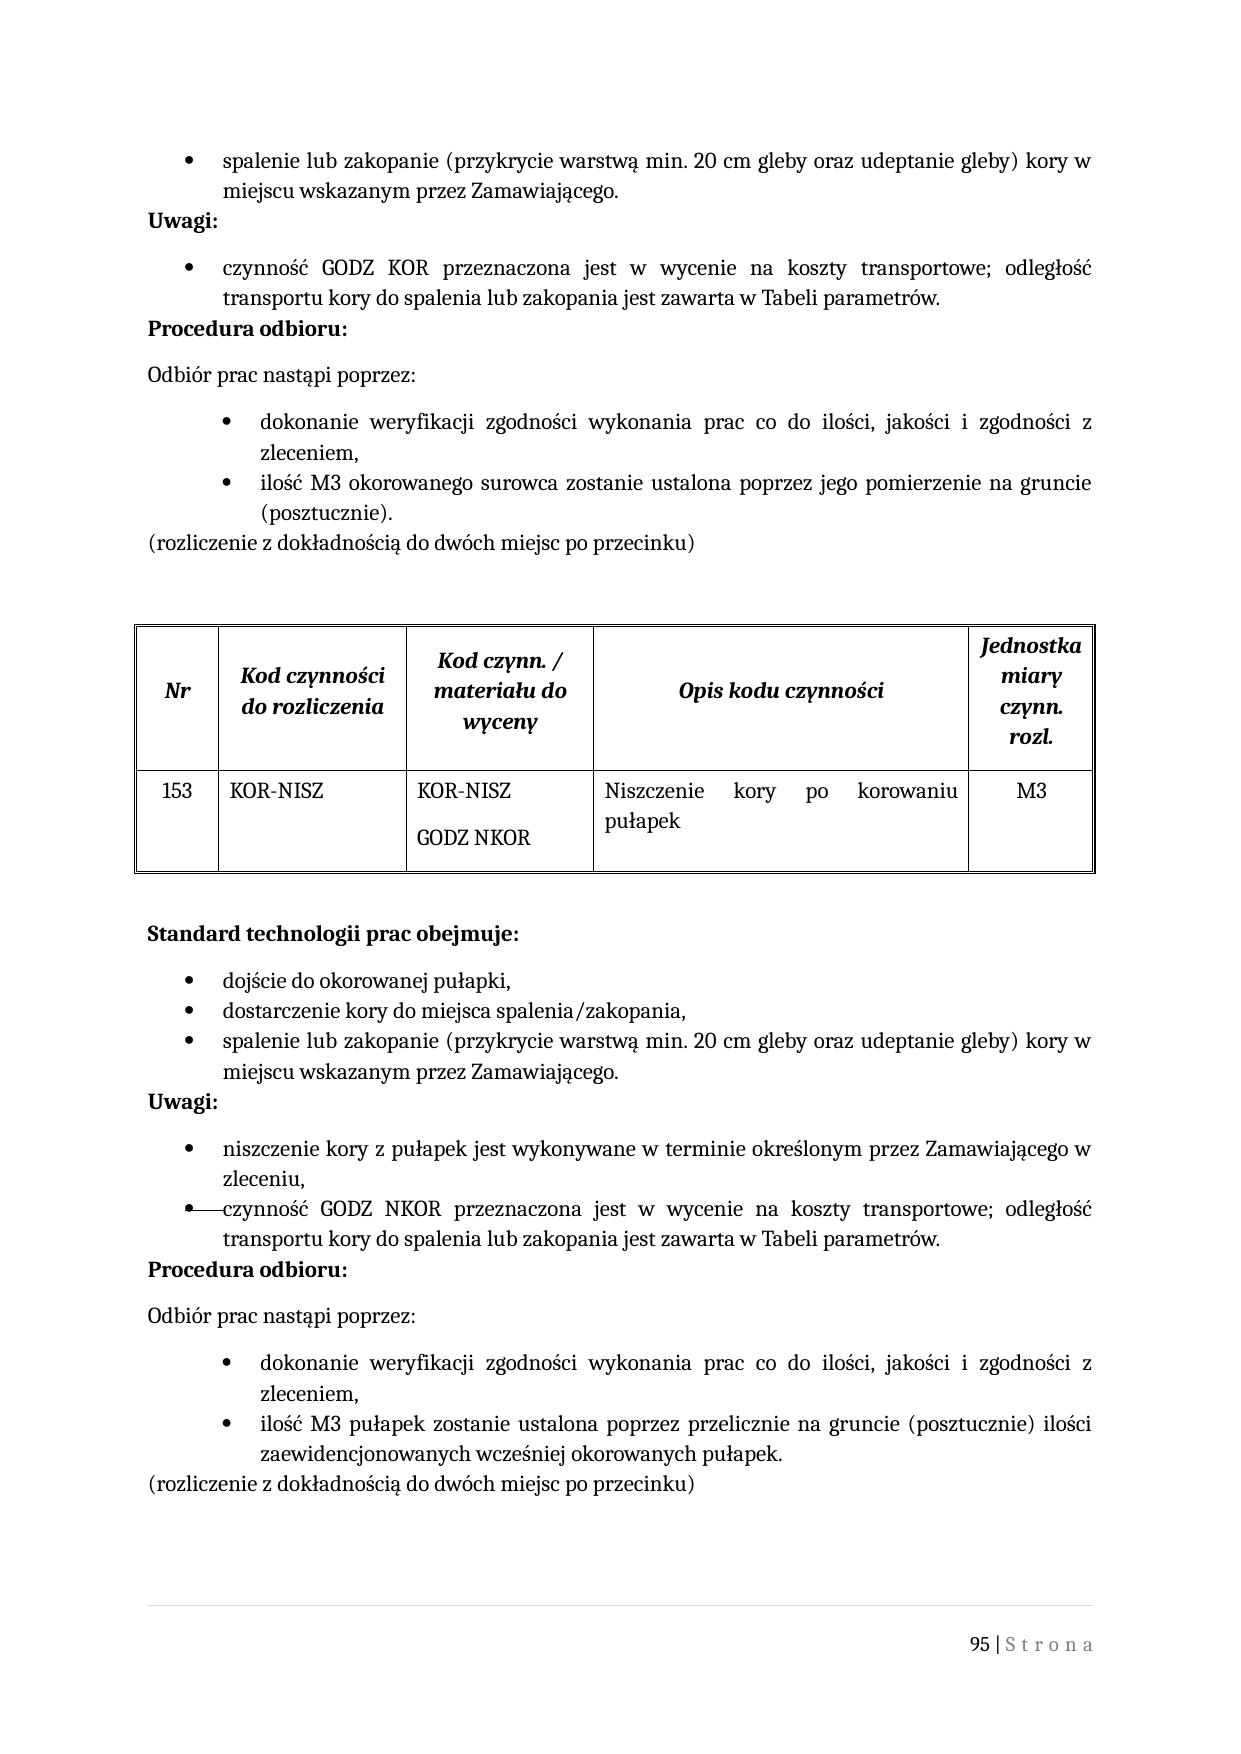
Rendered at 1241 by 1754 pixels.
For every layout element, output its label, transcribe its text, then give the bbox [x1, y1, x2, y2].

text Odbiór prac nastąpi poprzez: [148, 362, 1093, 388]
text (rozliczenie z dokładnością do dwóch miejsc po przecinku) [148, 530, 1093, 556]
list dojście do okorowanej pułapki, [185, 968, 1093, 994]
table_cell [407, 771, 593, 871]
list ilość M3 pułapek zostanie ustalona poprzez przelicznie na gruncie (posztucznie) ilości zaewidencjonowanych wcześniej okorowanych pułapek. [223, 1411, 1093, 1467]
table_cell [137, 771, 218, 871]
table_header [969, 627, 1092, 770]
text Uwagi: [148, 208, 1093, 234]
text Procedura odbioru: [148, 315, 1093, 342]
list spalenie lub zakopanie (przykrycie warstwą min. 20 cm gleby oraz udeptanie gleby) kory w miejscu wskazanym przez Zamawiającego. [185, 1028, 1093, 1085]
list spalenie lub zakopanie (przykrycie warstwą min. 20 cm gleby oraz udeptanie gleby) kory w miejscu wskazanym przez Zamawiającego. [185, 148, 1093, 204]
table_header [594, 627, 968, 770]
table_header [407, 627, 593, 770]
list dostarczenie kory do miejsca spalenia/zakopania, [185, 998, 1093, 1024]
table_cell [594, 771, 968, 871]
list dokonanie weryfikacji zgodności wykonania prac co do ilości, jakości i zgodności z zleceniem, [223, 1350, 1093, 1407]
text Odbiór prac nastąpi poprzez: [148, 1303, 1093, 1329]
text (rozliczenie z dokładnością do dwóch miejsc po przecinku) [148, 1471, 1093, 1497]
list czynność GODZ KOR przeznaczona jest w wycenie na koszty transportowe; odległość transportu kory do spalenia lub zakopania jest zawarta w Tabeli parametrów. [185, 255, 1093, 311]
text Standard technologii prac obejmuje: [148, 921, 1093, 947]
list czynność GODZ NKOR przeznaczona jest w wycenie na koszty transportowe; odległość transportu kory do spalenia lub zakopania jest zawarta w Tabeli parametrów. [185, 1196, 1093, 1252]
list dokonanie weryfikacji zgodności wykonania prac co do ilości, jakości i zgodności z zleceniem, [223, 409, 1093, 466]
list ilość M3 okorowanego surowca zostanie ustalona poprzez jego pomierzenie na gruncie (posztucznie). [223, 469, 1093, 526]
text Procedura odbioru: [148, 1256, 1093, 1283]
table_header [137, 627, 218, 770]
list niszczenie kory z pułapek jest wykonywane w terminie określonym przez Zamawiającego w zleceniu, [185, 1136, 1093, 1192]
text Uwagi: [148, 1089, 1093, 1115]
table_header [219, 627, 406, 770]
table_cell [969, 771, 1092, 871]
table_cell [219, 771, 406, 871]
